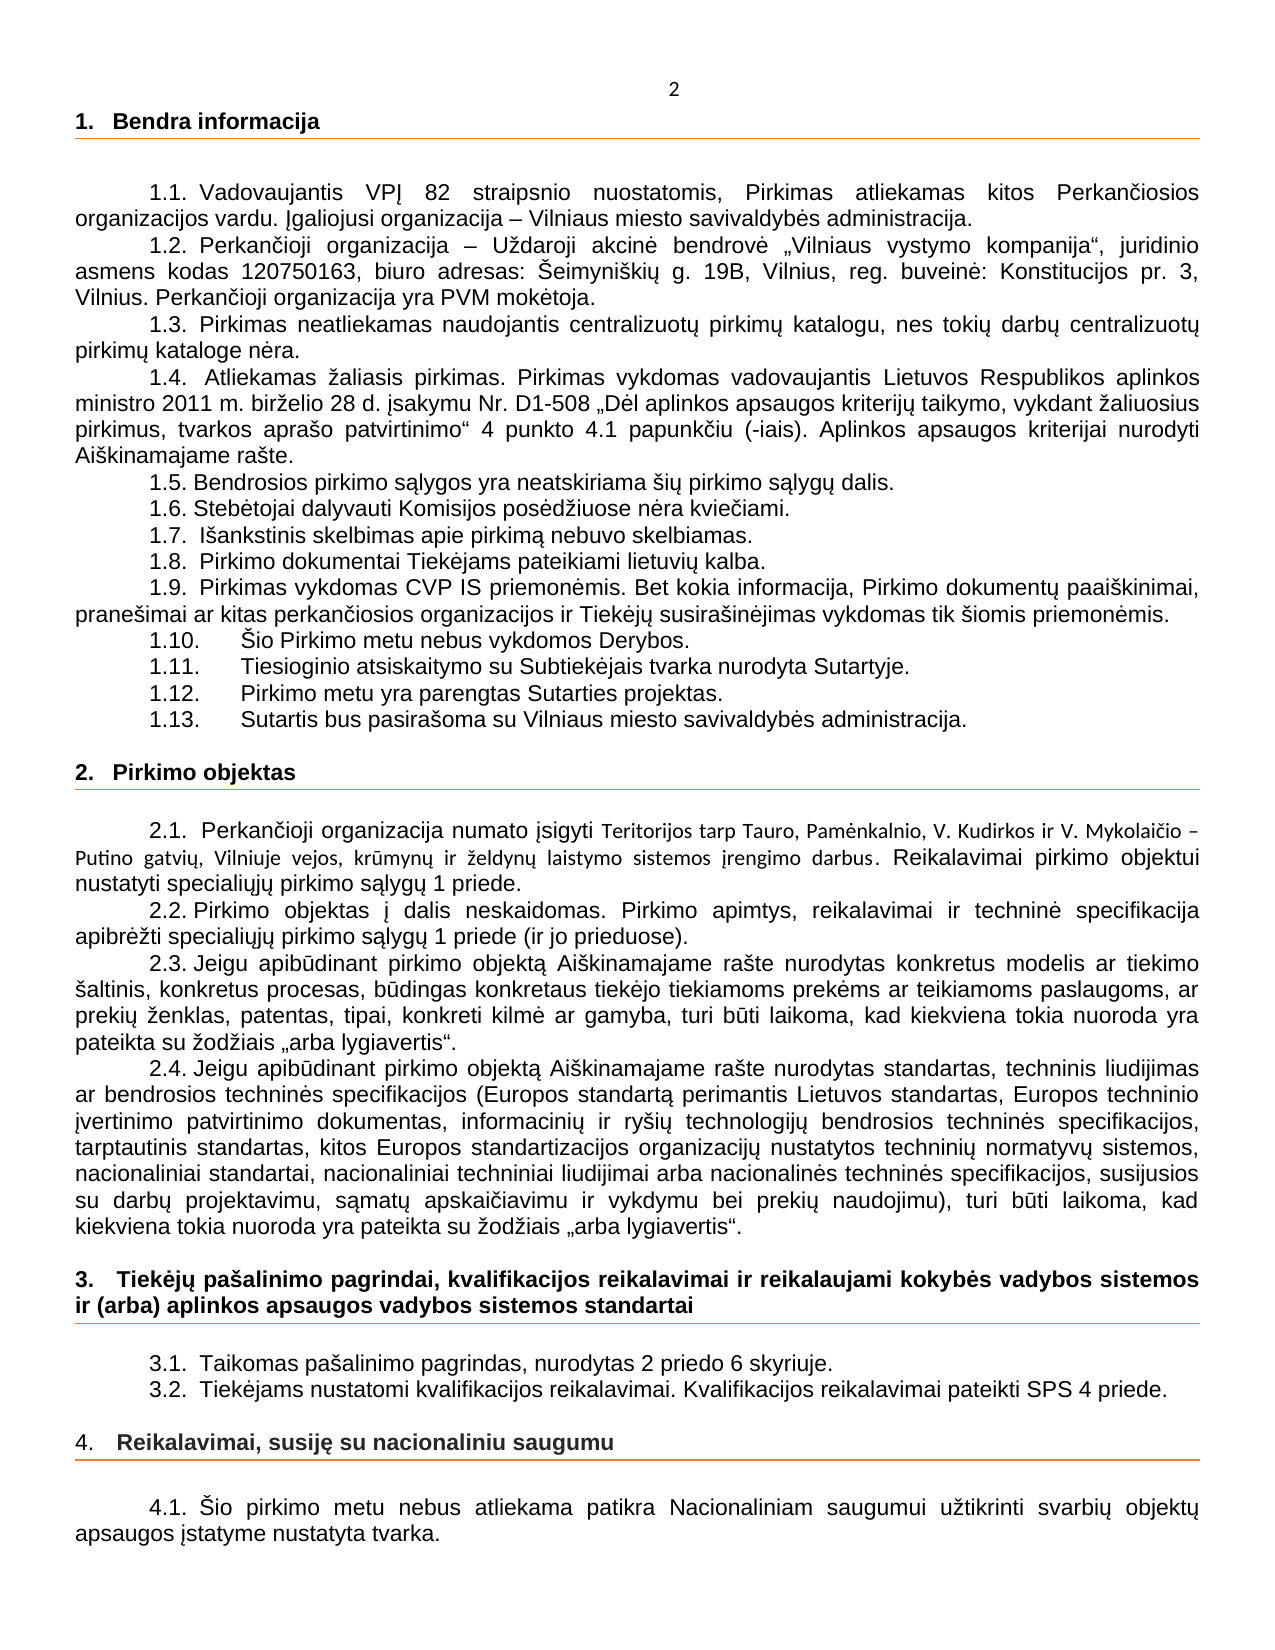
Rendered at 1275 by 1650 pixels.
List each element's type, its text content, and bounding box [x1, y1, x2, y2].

list Stebėtojai dalyvauti Komisijos posėdžiuose nėra kviečiami. [75, 495, 1200, 522]
list Pirkimo dokumentai Tiekėjams pateikiami [75, 548, 1200, 574]
list Šio Pirkimo metu nebus vykdomos Derybos. [75, 627, 1200, 653]
list Perkančioji organizacija – Uždaroji akcinė bendrovė „Vilniaus vystymo kompanija“, juridinio asmens kodas 120750163, biuro adresas: Šeimyniškių g. 19B, Vilnius, reg. buveinė: Konstitucijos pr. 3, Vilnius. Perkančioji organizacija yra PVM mokėtoja. [75, 232, 1200, 311]
list Pirkimo metu parengtas Sutarties projektas. [149, 680, 1200, 706]
list Pirkimas vykdomas CVP IS priemonėmis. Bet kokia informacija, Pirkimo dokumentų paaiškinimai, pranešimai ar kitas perkančiosios organizacijos ir Tiekėjų susirašinėjimas vykdomas tik šiomis priemonėmis. [75, 574, 1200, 627]
list Šio pirkimo metu nebus atliekama patikra Nacionaliniam saugumui užtikrinti svarbių objektų apsaugos įstatyme nustatyta tvarka. [75, 1493, 1200, 1546]
list Pirkimo objektas į dalis neskaidomas. Pirkimo apimtys, reikalavimai ir techninė specifikacija apibrėžti specialiųjų pirkimo sąlygų 1 priede (ir jo prieduose). [75, 897, 1200, 949]
list Vadovaujantis VPĮ 82 straipsnio nuostatomis, Pirkimas atliekamas kitos Perkančiosios organizacijos vardu. Įgaliojusi organizacija – Vilniaus miesto savivaldybės administracija. [75, 179, 1200, 232]
subtitle Pirkimo objektas [75, 759, 1200, 789]
list Bendrosios pirkimo sąlygos yra neatskiriama šių pirkimo sąlygų dalis. [75, 469, 1200, 495]
list Pirkimas neatliekamas naudojantis centralizuotų pirkimų katalogu, nes tokių darbų centralizuotų pirkimų kataloge nėra. [75, 311, 1200, 363]
subtitle Bendra informacija [75, 108, 1200, 138]
list Tiekėjams nustatomi kvalifikacijos reikalavimai. Kvalifikacijos reikalavimai pateikti SPS 4 priede. [75, 1376, 1200, 1403]
list Jeigu apibūdinant pirkimo objektą Aiškinamajame rašte nurodytas standartas, techninis liudijimas ar bendrosios techninės specifikacijos (Europos standartą perimantis Lietuvos standartas, Europos techninio įvertinimo patvirtinimo dokumentas, informacinių ir ryšių technologijų bendrosios techninės specifikacijos, tarptautinis standartas, kitos Europos standartizacijos organizacijų nustatytos techninių normatyvų sistemos, nacionaliniai standartai, nacionaliniai techniniai liudijimai arba nacionalinės techninės specifikacijos, susijusios su darbų projektavimu, sąmatų apskaičiavimu ir vykdymu bei prekių naudojimu), turi būti laikoma, kad kiekviena tokia nuoroda yra pateikta su žodžiais „arba lygiavertis“. [75, 1055, 1200, 1239]
list Jeigu apibūdinant pirkimo objektą Aiškinamajame rašte nurodytas konkretus modelis ar tiekimo šaltinis, konkretus procesas, būdingas konkretaus tiekėjo tiekiamoms prekėms ar teikiamoms paslaugoms, ar prekių ženklas, patentas, tipai, konkreti kilmė ar gamyba, turi būti laikoma, kad kiekviena tokia nuoroda yra pateikta su žodžiais „arba lygiavertis“. [75, 949, 1200, 1055]
list Atliekamas žaliasis pirkimas. Pirkimas vykdomas vadovaujantis Lietuvos Respublikos aplinkos ministro 2011 m. birželio 28 d. įsakymu Nr. D1-508 „Dėl aplinkos apsaugos kriterijų taikymo, vykdant žaliuosius pirkimus, tvarkos aprašo patvirtinimo“ 4 punkto papunkčiu (-iais). Aplinkos apsaugos kriterijai nurodyti Aiškinamajame rašte. [75, 363, 1200, 469]
subtitle Tiekėjų pašalinimo pagrindai, kvalifikacijos reikalavimai ir reikalaujami kokybės vadybos sistemos ir (arba) aplinkos apsaugos vadybos sistemos standartai [75, 1266, 1200, 1323]
list Perkančioji organizacija numato įsigyti . Reikalavimai pirkimo objektui nustatyti specialiųjų pirkimo sąlygų 1 priede. [75, 817, 1200, 897]
list Sutartis bus pasirašoma su Vilniaus miesto savivaldybės administracija. [149, 706, 1200, 732]
list Taikomas pašalinimo pagrindas, nurodytas 2 priedo 6 skyriuje. [75, 1350, 1200, 1376]
subtitle Reikalavimai, susiję su nacionaliniu saugumu [75, 1429, 1200, 1459]
